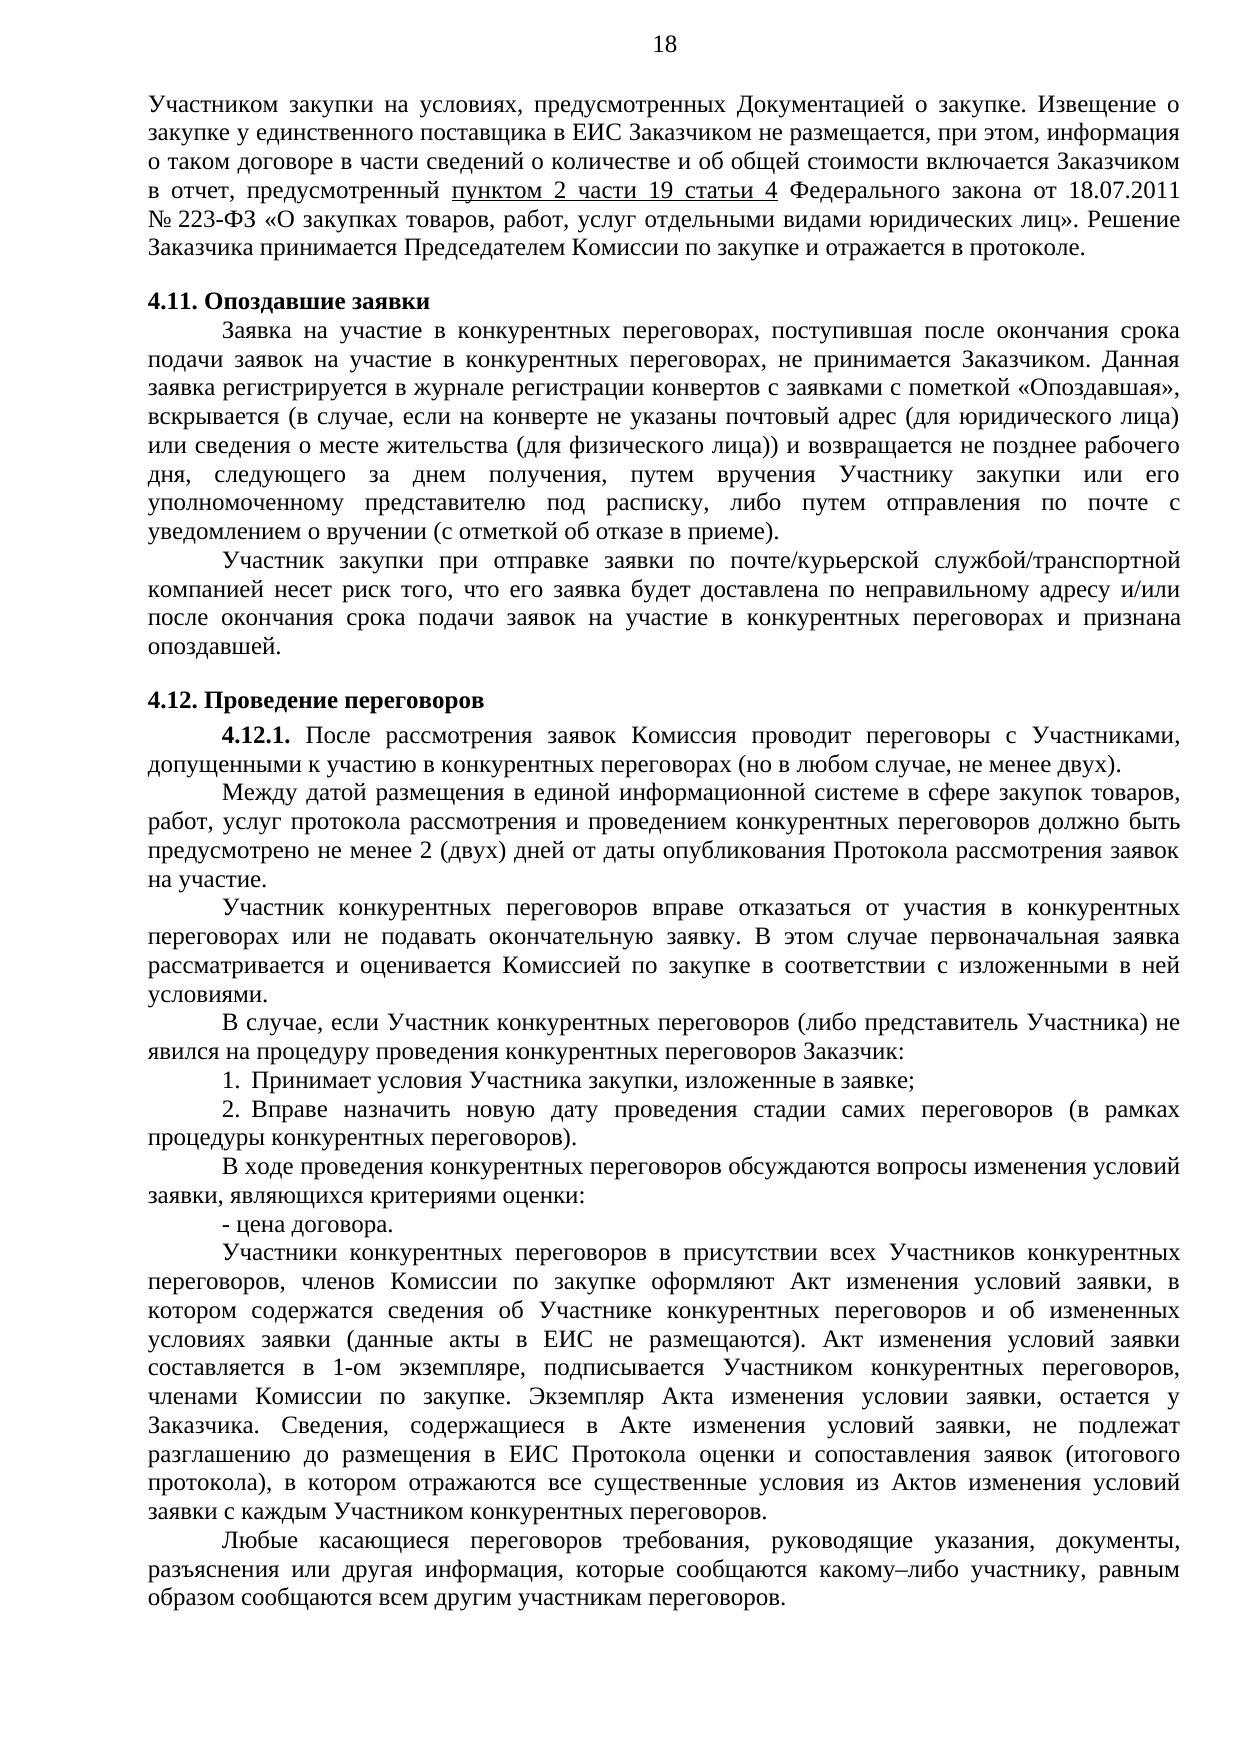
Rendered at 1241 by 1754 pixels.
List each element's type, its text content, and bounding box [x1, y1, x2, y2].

text Заявка на участие в конкурентных переговорах, поступившая после окончания срока подачи заявок на участие в конкурентных переговорах, не принимается Заказчиком. Данная заявка регистрируется в журнале регистрации конвертов с заявками с пометкой «Опоздавшая», вскрывается (в случае, если на конверте не указаны почтовый адрес (для юридического лица) или сведения о месте жительства (для физического лица)) и возвращается не позднее рабочего дня, следующего за днем получения, путем вручения Участнику закупки или его уполномоченному представителю под расписку, либо путем отправления по почте с уведомлением о вручении (с отметкой об отказе в приеме). [148, 315, 1181, 545]
text Любые касающиеся переговоров требования, руководящие указания, документы, разъяснения или другая информация, которые сообщаются какому–либо участнику, равным образом сообщаются всем другим участникам переговоров. [148, 1525, 1181, 1611]
text В случае, если Участник конкурентных переговоров (либо представитель Участника) не явился на процедуру проведения конкурентных переговоров Заказчик: [148, 1007, 1181, 1065]
text Участники конкурентных переговоров в присутствии всех Участников конкурентных переговоров, членов Комиссии по закупке оформляют Акт изменения условий заявки, в котором содержатся сведения об Участнике конкурентных переговоров и об измененных условиях заявки (данные акты в ЕИС не размещаются). Акт изменения условий заявки составляется в 1-ом экземпляре, подписывается Участником конкурентных переговоров, членами Комиссии по закупке. Экземпляр Акта изменения условии заявки, остается у Заказчика. Сведения, содержащиеся в Акте изменения условий заявки, не подлежат разглашению до размещения в ЕИС Протокола оценки и сопоставления заявок (итогового протокола), в котором отражаются все существенные условия из Актов изменения условий заявки с каждым Участником конкурентных переговоров. [148, 1237, 1181, 1525]
text Между датой размещения в единой информационной системе в сфере закупок товаров, работ, услуг протокола рассмотрения и проведением конкурентных переговоров должно быть предусмотрено не менее 2 (двух) дней от даты опубликования Протокола рассмотрения заявок на участие. [148, 777, 1181, 892]
text Участник закупки при отправке заявки по почте/курьерской службой/транспортной компанией несет риск того, что его заявка будет доставлена по неправильному адресу и/или после окончания срока подачи заявок на участие в конкурентных переговорах и признана опоздавшей. [148, 545, 1181, 660]
list Принимает условия Участника закупки, изложенные в заявке; [148, 1065, 1181, 1094]
subtitle 4.11. Опоздавшие заявки [148, 286, 1181, 315]
text - цена договора. [222, 1209, 1181, 1237]
text 4.12.1. После рассмотрения заявок Комиссия проводит переговоры с Участниками, допущенными к участию в конкурентных переговорах (но в любом случае, не менее двух). [148, 720, 1181, 777]
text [148, 89, 1181, 261]
list Вправе назначить новую дату проведения стадии самих переговоров (в рамках процедуры конкурентных переговоров). [148, 1094, 1181, 1151]
text В ходе проведения конкурентных переговоров обсуждаются вопросы изменения условий заявки, являющихся критериями оценки: [148, 1151, 1181, 1209]
text Участник конкурентных переговоров вправе отказаться от участия в конкурентных переговорах или не подавать окончательную заявку. В этом случае первоначальная заявка рассматривается и оценивается Комиссией по закупке в соответствии с изложенными в ней условиями. [148, 892, 1181, 1007]
text 4.12. Проведение переговоров [148, 685, 1181, 714]
